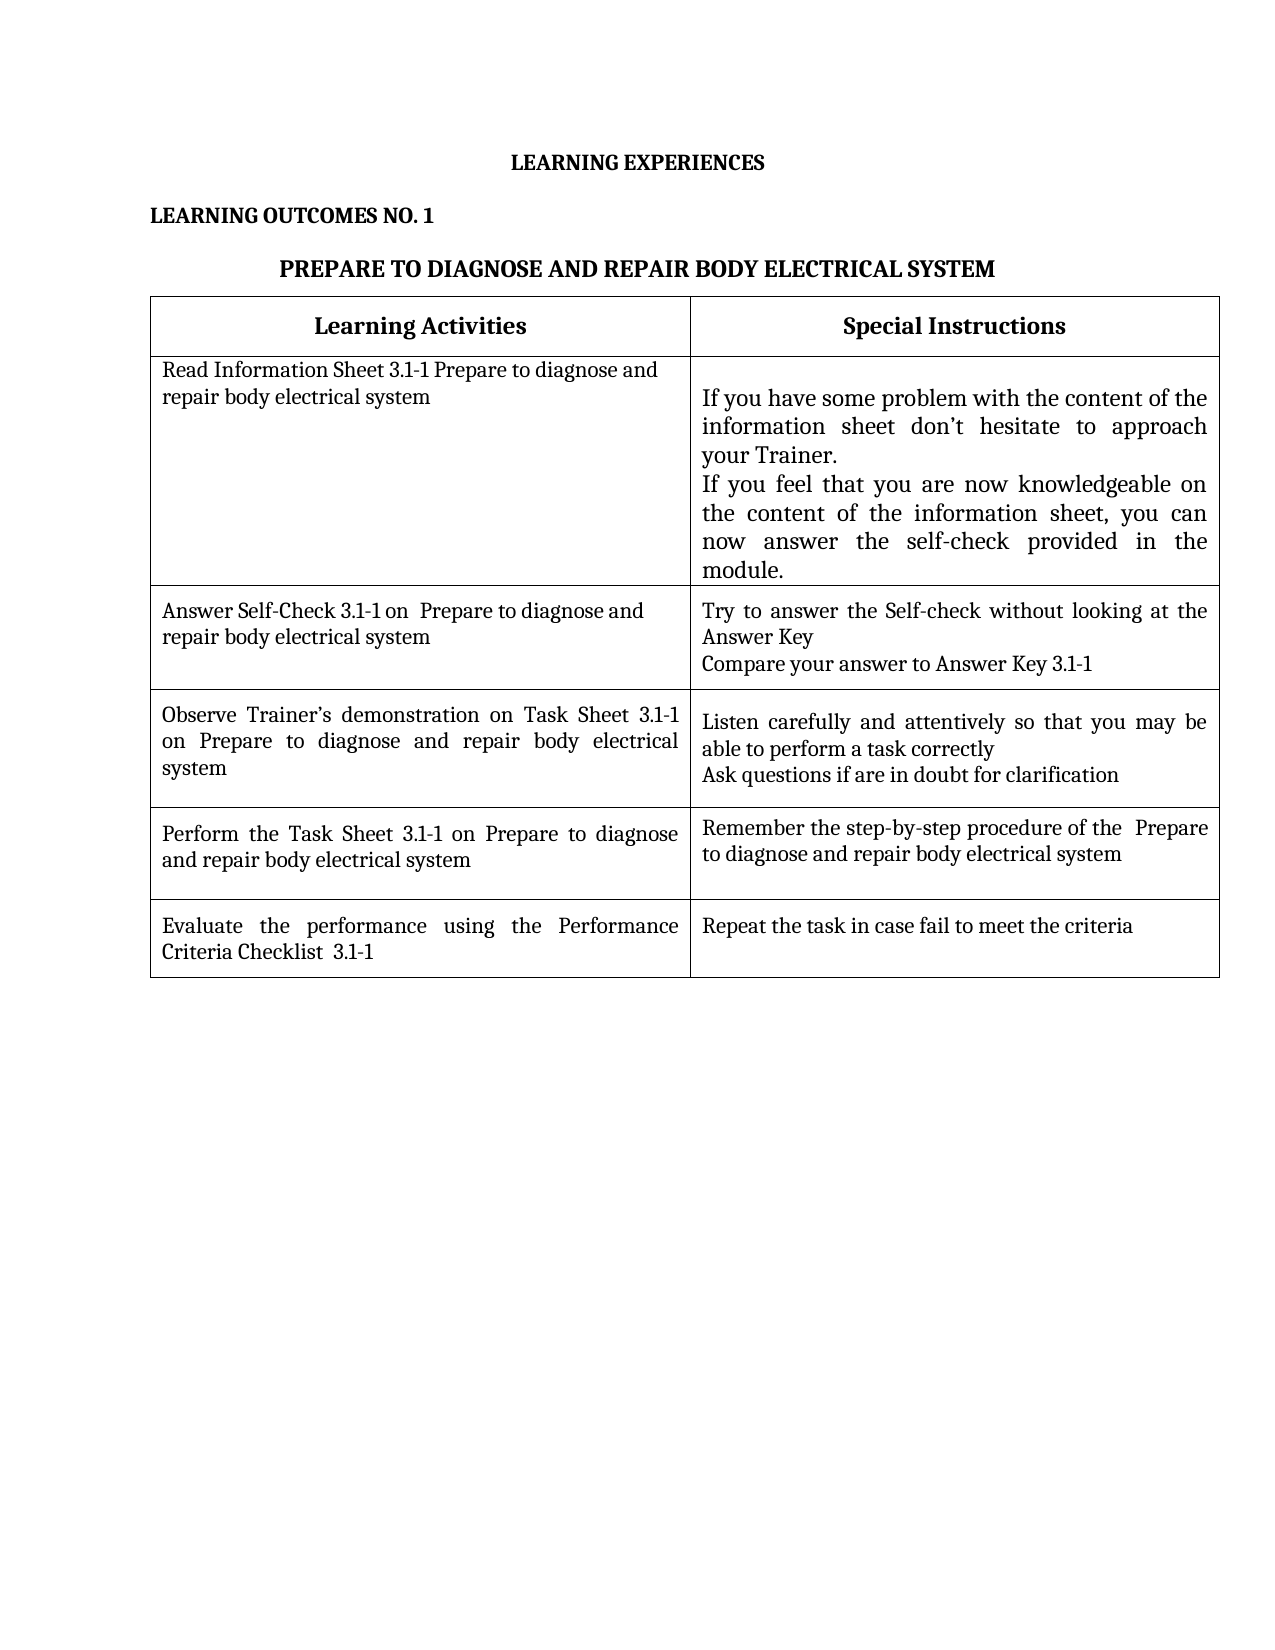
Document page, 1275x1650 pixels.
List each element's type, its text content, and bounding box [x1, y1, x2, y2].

text LEARNING OUTCOMES NO. 1 [150, 203, 1125, 229]
table_cell Answer Self-Check 3.1-1 on Prepare to diagnose and repair body electrical system [151, 586, 690, 689]
text PREPARE TO DIAGNOSE AND REPAIR BODY ELECTRICAL SYSTEM [150, 255, 1125, 284]
table_cell Remember the step-by-step procedure of the Prepare to diagnose and repair body electrical system [691, 808, 1219, 899]
table_header Special Instructions [691, 297, 1219, 356]
table_header Learning Activities [151, 297, 690, 356]
table_cell Perform the Task Sheet 3.1-1 on Prepare to diagnose and repair body electrical system [151, 808, 690, 899]
table_cell Listen carefully and attentively so that you may be able to perform a task correctly Ask questions if are in doubt for clarification [691, 690, 1219, 807]
table_cell Repeat the task in case fail to meet the criteria [691, 900, 1219, 977]
table_cell Read Information Sheet 3.1-1 Prepare to diagnose and repair body electrical system [151, 357, 690, 585]
table_cell Evaluate the performance using the Performance Criteria Checklist 3.1-1 [151, 900, 690, 977]
table_cell Try to answer the Self-check without looking at the Answer Key Compare your answer to Answer Key 3.1-1 [691, 586, 1219, 689]
text LEARNING EXPERIENCES [150, 150, 1125, 176]
table_cell If you have some problem with the content of the information sheet don’t hesitate to approach your Trainer. If you feel that you are now knowledgeable on the content of the information sheet, you can now answer the self-check provided in the module. [691, 357, 1219, 585]
table_cell Observe Trainer’s demonstration on Task Sheet 3.1-1 on Prepare to diagnose and repair body electrical system [151, 690, 690, 807]
